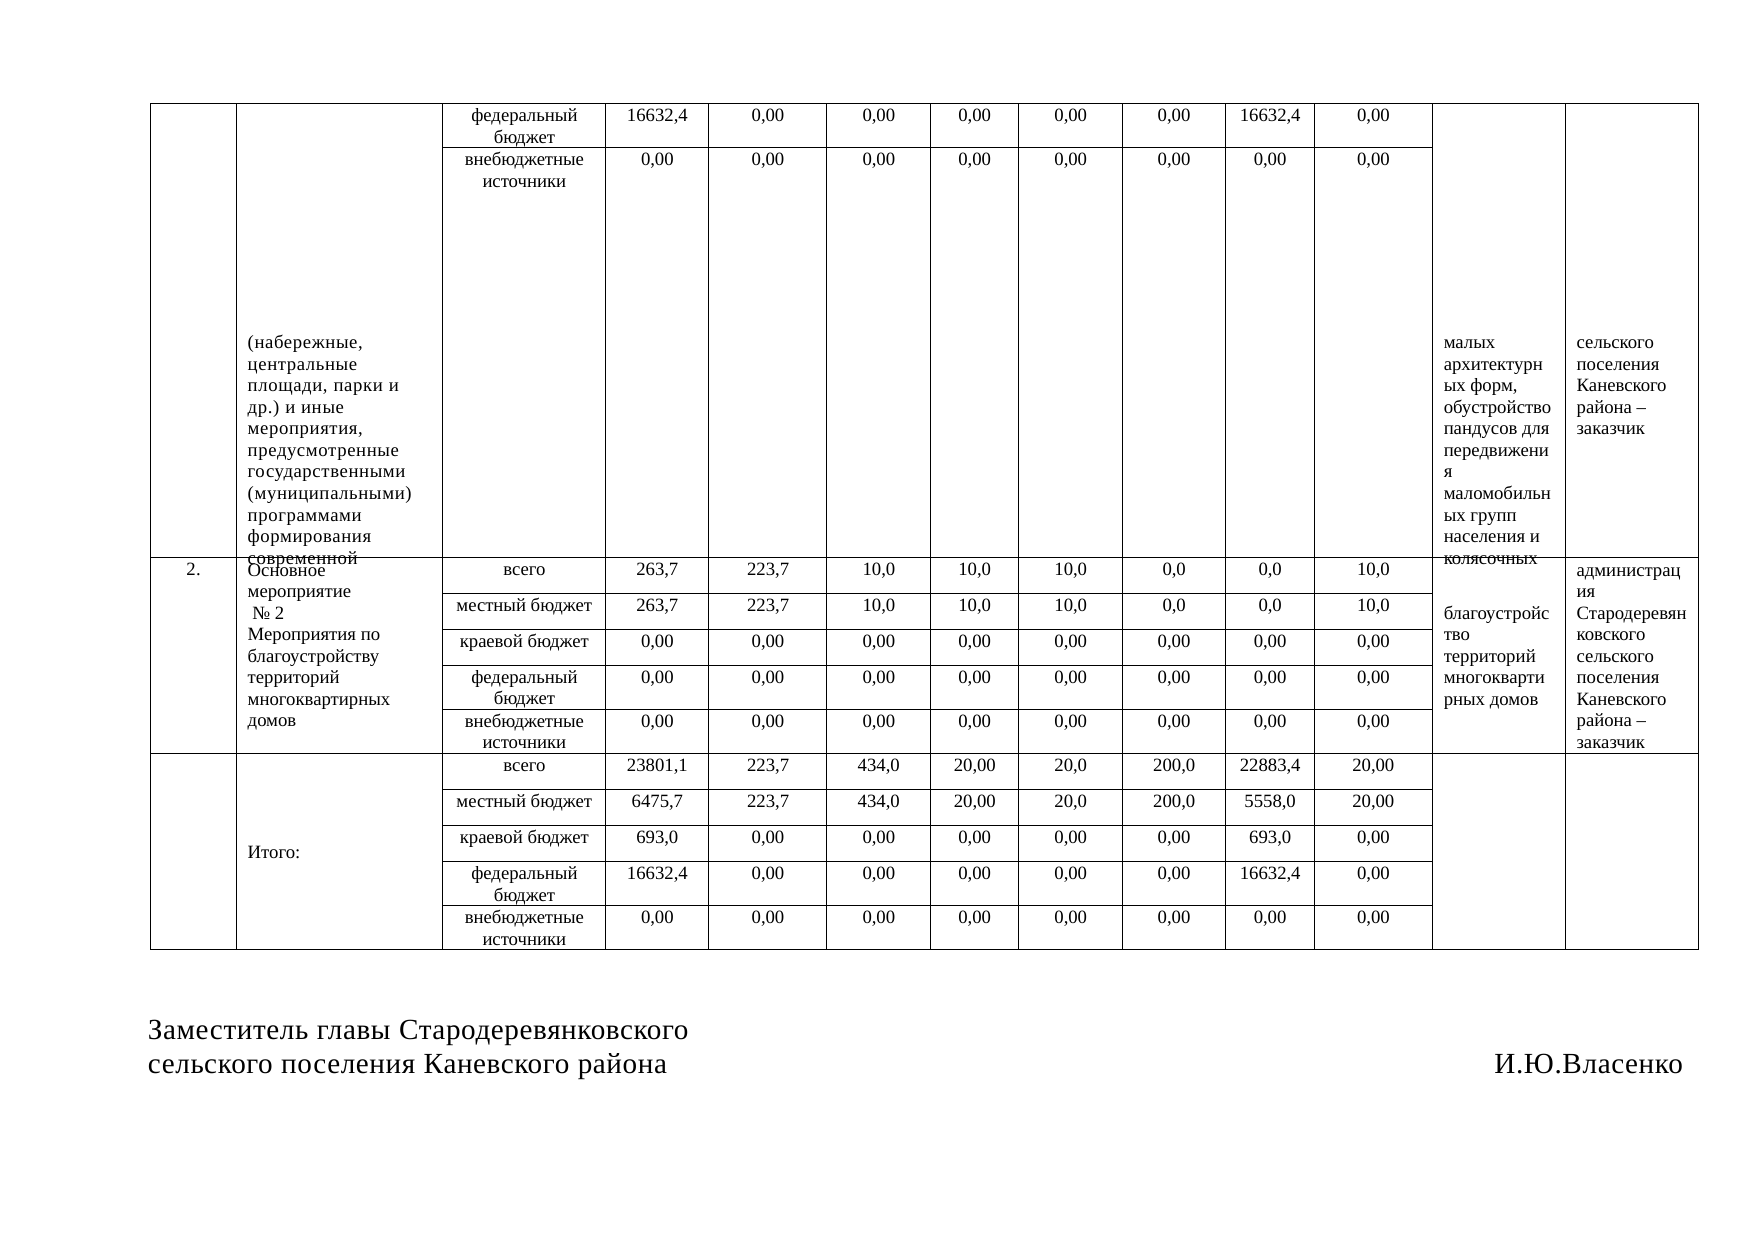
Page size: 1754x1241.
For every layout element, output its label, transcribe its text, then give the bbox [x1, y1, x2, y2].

table_cell 20,0 [1019, 754, 1122, 789]
table_cell 0,00 [931, 148, 1018, 557]
table_cell 0,00 [1226, 906, 1314, 949]
table_cell 0,00 [827, 906, 930, 949]
table_cell 6475,7 [606, 790, 708, 825]
table_cell 693,0 [1226, 826, 1314, 861]
table_cell 0,00 [709, 826, 826, 861]
table_cell 0,00 [1226, 666, 1314, 709]
table_cell 0,00 [1315, 666, 1432, 709]
table_cell 0,00 [1315, 148, 1432, 557]
table_cell 0,00 [1315, 630, 1432, 665]
table_cell 0,00 [1226, 710, 1314, 753]
table_cell 0,00 [1315, 862, 1432, 905]
table_cell 0,0 [1123, 594, 1225, 629]
table_cell 10,0 [931, 594, 1018, 629]
table_cell 0,00 [1019, 666, 1122, 709]
table_cell федеральный бюджет [443, 862, 605, 905]
table_cell 0,0 [1226, 594, 1314, 629]
table_cell 16632,4 [1226, 104, 1314, 147]
table_cell 693,0 [606, 826, 708, 861]
table_cell 0,00 [931, 630, 1018, 665]
table_cell 0,00 [709, 104, 826, 147]
table_cell 0,00 [1123, 862, 1225, 905]
table_cell 0,00 [1019, 826, 1122, 861]
table_cell 0,00 [1123, 630, 1225, 665]
table_cell 0,00 [1019, 862, 1122, 905]
table_cell краевой бюджет [443, 630, 605, 665]
table_cell местный бюджет [443, 594, 605, 629]
table_cell федеральный бюджет [443, 104, 605, 147]
table_cell 20,00 [1315, 790, 1432, 825]
table_cell 0,00 [709, 862, 826, 905]
table_cell 0,00 [1123, 666, 1225, 709]
table_cell 0,00 [827, 710, 930, 753]
table_cell всего [443, 558, 605, 593]
table_cell 0,00 [931, 826, 1018, 861]
table_cell благоустройство территорий многоквартирных домов [1433, 558, 1565, 753]
table_cell [151, 754, 236, 949]
table_cell 0,00 [1315, 906, 1432, 949]
table_cell 0,00 [606, 148, 708, 557]
table_cell 0,00 [709, 148, 826, 557]
table_cell местный бюджет [443, 790, 605, 825]
table_cell 5558,0 [1226, 790, 1314, 825]
table_cell 0,00 [1123, 906, 1225, 949]
table_cell 0,00 [709, 710, 826, 753]
table_cell 0,00 [827, 104, 930, 147]
table_cell 0,00 [1019, 104, 1122, 147]
table_cell 20,00 [931, 754, 1018, 789]
table_cell внебюджетные источники [443, 906, 605, 949]
table_cell внебюджетные источники [443, 710, 605, 753]
table_cell 0,00 [709, 666, 826, 709]
table_cell 0,00 [1226, 630, 1314, 665]
table_cell 10,0 [1019, 594, 1122, 629]
table_cell 10,0 [1315, 594, 1432, 629]
text Заместитель главы Стародеревянковского [148, 1012, 1695, 1046]
table_cell 10,0 [1019, 558, 1122, 593]
table_cell 263,7 [606, 594, 708, 629]
table_cell 0,00 [1315, 710, 1432, 753]
table_cell 0,00 [606, 666, 708, 709]
table_cell 0,00 [827, 862, 930, 905]
table_cell 0,00 [1123, 710, 1225, 753]
table_cell краевой бюджет [443, 826, 605, 861]
table_cell 10,0 [827, 558, 930, 593]
table_cell 16632,4 [606, 104, 708, 147]
table_cell 10,0 [1315, 558, 1432, 593]
table_cell 10,0 [827, 594, 930, 629]
table_cell 0,00 [827, 666, 930, 709]
table_cell внебюджетные источники [443, 148, 605, 557]
table_cell 0,00 [931, 666, 1018, 709]
table_cell 2. [151, 558, 236, 753]
table_cell 0,00 [827, 148, 930, 557]
table_cell 0,0 [1123, 558, 1225, 593]
table_cell 223,7 [709, 790, 826, 825]
table_cell Основное мероприятие № 2 Мероприятия по благоустройству территорий многоквартирных домов [237, 558, 442, 753]
table_cell 20,0 [1019, 790, 1122, 825]
table_cell 0,00 [1315, 826, 1432, 861]
table_cell 0,00 [1019, 906, 1122, 949]
table_cell 263,7 [606, 558, 708, 593]
table_cell всего [443, 754, 605, 789]
table_cell 22883,4 [1226, 754, 1314, 789]
table_cell 223,7 [709, 754, 826, 789]
table_cell 0,0 [1226, 558, 1314, 593]
table_cell 0,00 [931, 862, 1018, 905]
table_cell 200,0 [1123, 754, 1225, 789]
table_cell 0,00 [931, 710, 1018, 753]
table_cell 0,00 [606, 906, 708, 949]
table_cell 20,00 [1315, 754, 1432, 789]
table_cell 0,00 [606, 630, 708, 665]
table_cell 0,00 [1123, 104, 1225, 147]
table_cell 223,7 [709, 594, 826, 629]
table_cell 0,00 [1315, 104, 1432, 147]
table_cell 0,00 [931, 104, 1018, 147]
table_cell 0,00 [827, 826, 930, 861]
table_cell Итого: [237, 754, 442, 949]
table_cell 200,0 [1123, 790, 1225, 825]
table_cell 0,00 [1019, 148, 1122, 557]
table_cell 16632,4 [606, 862, 708, 905]
table_cell 16632,4 [1226, 862, 1314, 905]
table_cell 223,7 [709, 558, 826, 593]
table_cell 0,00 [709, 906, 826, 949]
table_cell 434,0 [827, 754, 930, 789]
table_cell 10,0 [931, 558, 1018, 593]
table_cell 0,00 [1123, 826, 1225, 861]
table_cell 0,00 [709, 630, 826, 665]
table_cell 434,0 [827, 790, 930, 825]
text сельского поселения Каневского района И.Ю.Власенко [148, 1046, 1695, 1079]
table_cell 0,00 [931, 906, 1018, 949]
table_cell 0,00 [1226, 148, 1314, 557]
table_cell [1566, 754, 1698, 949]
table_cell 0,00 [827, 630, 930, 665]
table_cell 0,00 [1019, 710, 1122, 753]
table_cell администрация Стародеревянковского сельского поселения Каневского района – заказчик [1566, 558, 1698, 753]
table_cell 0,00 [1019, 630, 1122, 665]
table_cell 0,00 [1123, 148, 1225, 557]
table_cell федеральный бюджет [443, 666, 605, 709]
table_cell [1433, 754, 1565, 949]
table_cell 20,00 [931, 790, 1018, 825]
table_cell 0,00 [606, 710, 708, 753]
table_cell 23801,1 [606, 754, 708, 789]
